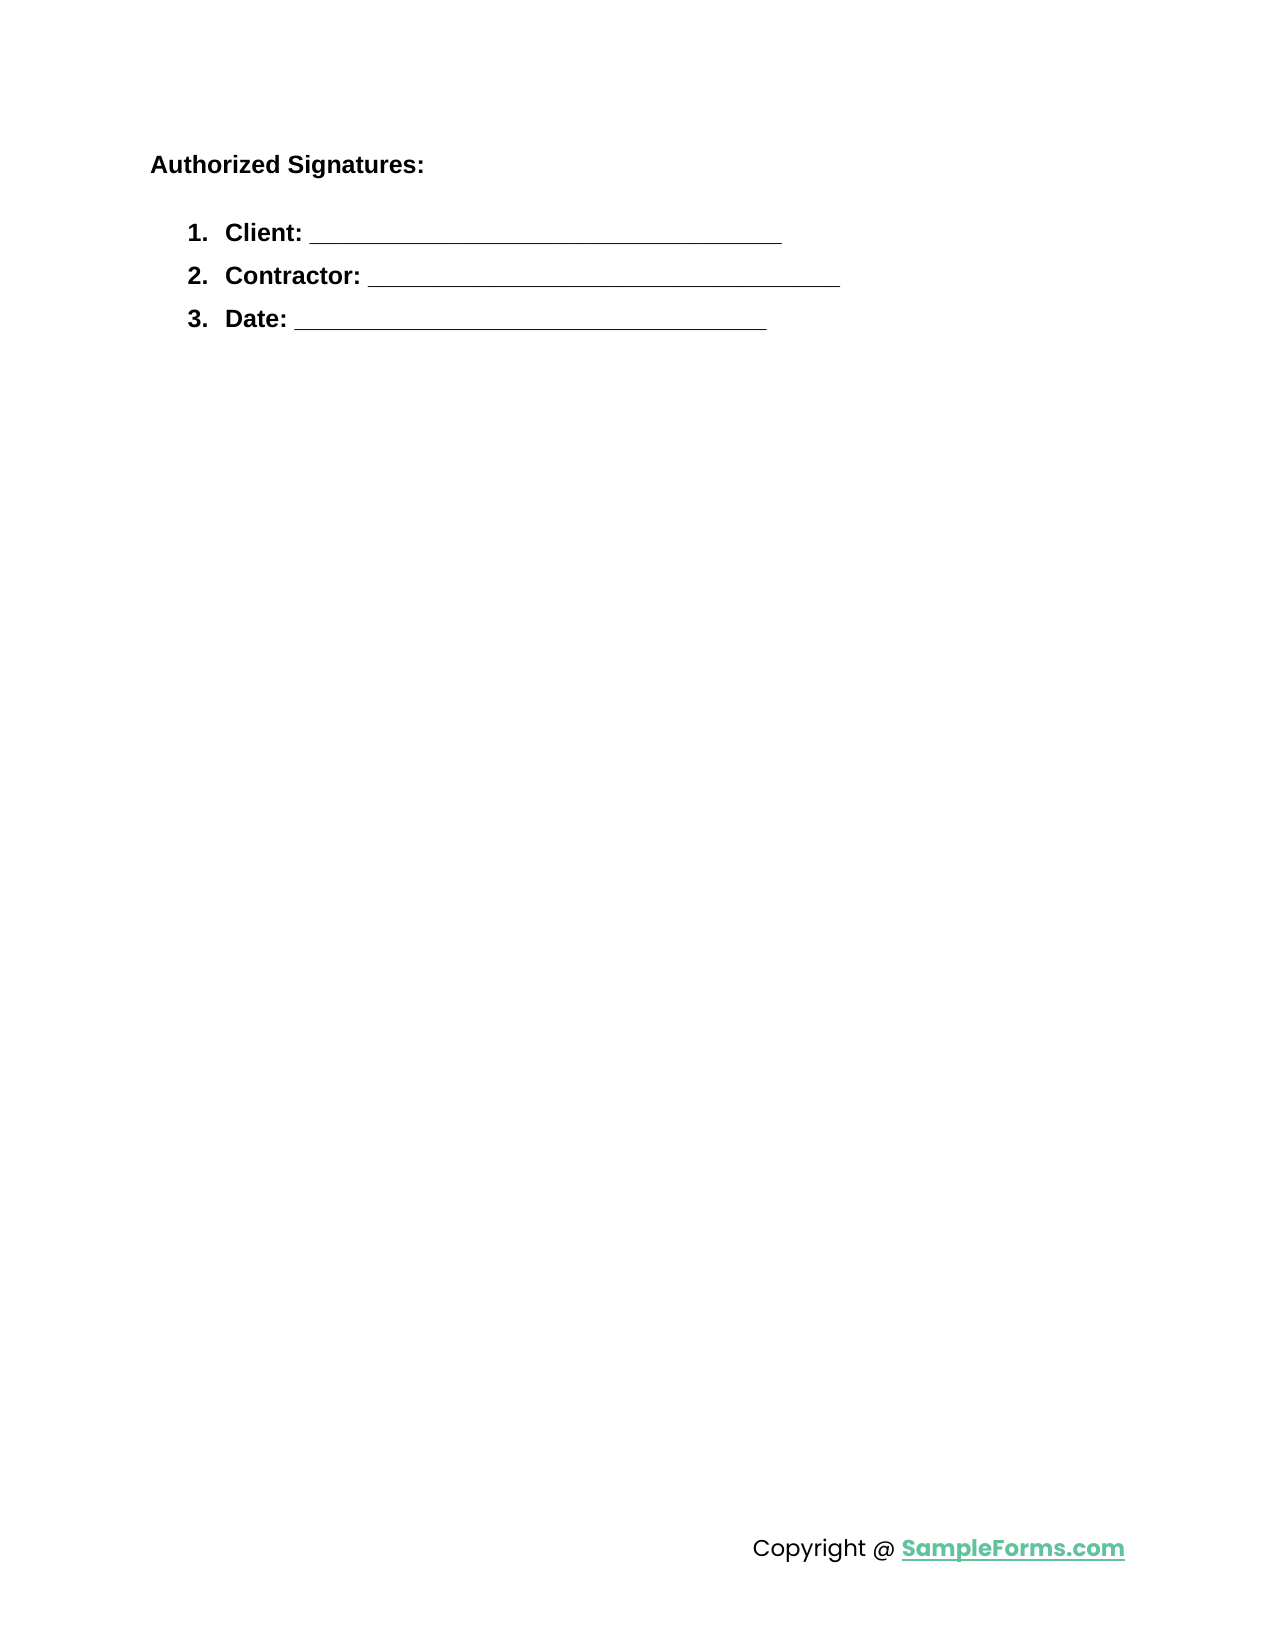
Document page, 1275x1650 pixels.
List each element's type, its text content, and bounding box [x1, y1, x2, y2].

list Contractor: __________________________________ [187, 261, 1125, 290]
text Authorized Signatures: [150, 150, 1125, 179]
list Date: __________________________________ [187, 304, 1125, 333]
list Client: __________________________________ [187, 218, 1125, 247]
